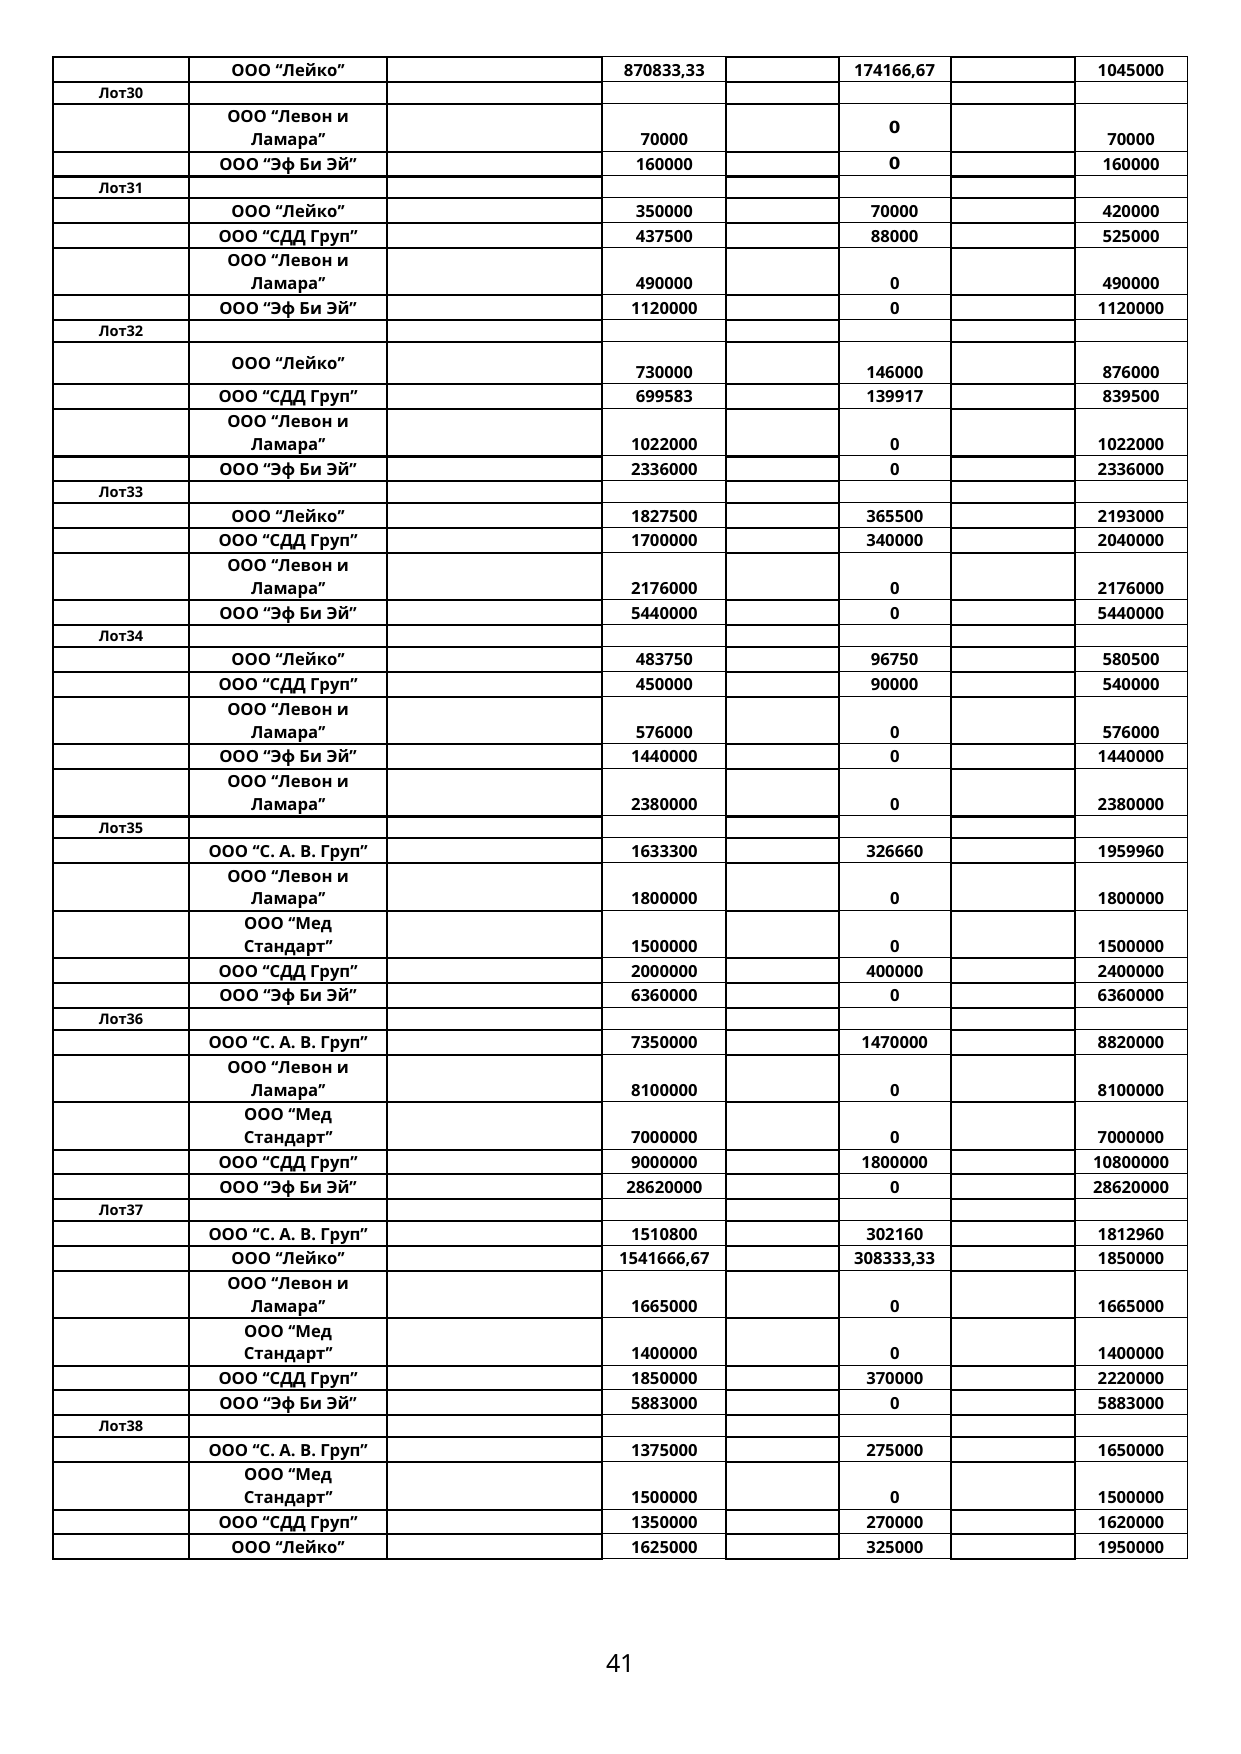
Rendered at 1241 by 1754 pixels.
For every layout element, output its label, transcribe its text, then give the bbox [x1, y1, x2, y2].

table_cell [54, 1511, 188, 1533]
table_cell [727, 249, 838, 294]
table_cell [952, 529, 1074, 552]
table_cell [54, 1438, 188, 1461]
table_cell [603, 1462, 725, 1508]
table_cell ООО ‘‘Левон и Ламара’’ [190, 698, 386, 743]
table_cell [727, 385, 838, 408]
table_cell [603, 1008, 725, 1029]
table_cell [388, 199, 601, 222]
table_cell [727, 1103, 838, 1148]
table_cell [952, 1175, 1074, 1198]
table_cell [388, 745, 601, 768]
table_cell 5440000 [603, 600, 725, 624]
table_cell [388, 770, 601, 815]
table_cell [190, 83, 386, 103]
table_cell [952, 648, 1074, 671]
table_cell ООО ‘‘Эф Би Эй’’ [190, 745, 386, 768]
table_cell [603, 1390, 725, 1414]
table_cell [54, 698, 188, 743]
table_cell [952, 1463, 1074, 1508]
table_cell [54, 1222, 188, 1245]
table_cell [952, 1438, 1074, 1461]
table_cell [952, 984, 1074, 1007]
table_cell [727, 1200, 838, 1220]
table_cell [727, 1056, 838, 1101]
table_cell [952, 1056, 1074, 1101]
table_cell [603, 82, 725, 103]
table_cell 490000 [603, 248, 725, 294]
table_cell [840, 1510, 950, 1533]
table_cell 0 [840, 553, 950, 599]
table_cell 0 [840, 295, 950, 319]
table_cell 0 [840, 409, 950, 455]
table_cell [727, 296, 838, 319]
table_cell ООО ‘‘С. А. В. Груп’’ [190, 1031, 386, 1053]
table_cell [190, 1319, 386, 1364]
table_cell [54, 1056, 188, 1101]
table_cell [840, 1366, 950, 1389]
table_cell 10800000 [1076, 1150, 1187, 1173]
table_cell [952, 178, 1074, 197]
table_cell 580500 [1076, 647, 1187, 671]
table_cell [388, 864, 601, 909]
table_cell [727, 321, 838, 341]
table_cell 2336000 [1076, 456, 1187, 480]
table_cell [727, 770, 838, 815]
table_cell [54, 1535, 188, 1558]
table_cell 1800000 [840, 1150, 950, 1173]
table_cell 2176000 [1076, 553, 1187, 599]
table_cell [388, 648, 601, 671]
table_cell 400000 [840, 958, 950, 982]
table_cell [388, 839, 601, 862]
table_cell 1800000 [603, 863, 725, 909]
table_cell [388, 83, 601, 103]
table_cell [727, 153, 838, 175]
table_cell [952, 105, 1074, 151]
table_cell [54, 504, 188, 527]
table_cell ООО ‘‘Лейко’’ [190, 199, 386, 222]
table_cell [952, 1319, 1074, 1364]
table_cell [952, 1200, 1074, 1220]
table_cell 0 [840, 697, 950, 743]
table_cell [1076, 816, 1187, 837]
table_cell 1022000 [1076, 409, 1187, 455]
table_cell [727, 698, 838, 743]
table_cell 0 [840, 983, 950, 1007]
table_cell [388, 458, 601, 480]
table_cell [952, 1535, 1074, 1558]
table_cell [727, 1175, 838, 1198]
table_cell [727, 458, 838, 480]
table_cell [727, 554, 838, 599]
table_cell [727, 912, 838, 957]
table_cell ООО ‘‘СДД Груп’’ [190, 385, 386, 408]
table_cell [952, 839, 1074, 862]
table_cell [603, 625, 725, 646]
table_cell [388, 818, 601, 837]
table_cell ООО ‘‘Эф Би Эй’’ [190, 296, 386, 319]
table_cell 420000 [1076, 198, 1187, 222]
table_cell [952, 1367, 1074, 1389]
table_cell [727, 343, 838, 383]
table_cell 5440000 [1076, 600, 1187, 624]
table_cell 870833,33 [603, 57, 725, 81]
table_cell 1633300 [603, 838, 725, 862]
table_cell [54, 1151, 188, 1173]
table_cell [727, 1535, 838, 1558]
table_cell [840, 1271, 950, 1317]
table_cell [54, 343, 188, 383]
table_cell [388, 296, 601, 319]
table_cell 88000 [840, 223, 950, 247]
table_cell [54, 224, 188, 247]
table_cell 2380000 [1076, 769, 1187, 815]
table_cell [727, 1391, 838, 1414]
table_cell 90000 [840, 672, 950, 696]
table_cell [54, 554, 188, 599]
table_cell [54, 912, 188, 957]
table_cell [388, 698, 601, 743]
table_cell [727, 482, 838, 502]
table_cell [54, 296, 188, 319]
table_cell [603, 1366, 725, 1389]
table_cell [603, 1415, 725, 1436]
table_cell [1076, 481, 1187, 502]
table_cell ООО ‘‘Левон и Ламара’’ [190, 1056, 386, 1101]
table_cell 876000 [1076, 342, 1187, 383]
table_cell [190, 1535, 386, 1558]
table_cell 302160 [840, 1221, 950, 1245]
table_cell Лот30 [54, 83, 188, 103]
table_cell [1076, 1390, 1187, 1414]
table_cell ООО ‘‘С. А. В. Груп’’ [190, 839, 386, 862]
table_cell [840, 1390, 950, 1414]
table_cell Лот34 [54, 626, 188, 646]
table_cell [54, 745, 188, 768]
table_cell 1022000 [603, 409, 725, 455]
table_cell 1120000 [603, 295, 725, 319]
table_cell [952, 504, 1074, 527]
table_cell [952, 554, 1074, 599]
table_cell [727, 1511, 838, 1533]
table_cell 1812960 [1076, 1221, 1187, 1245]
table_cell 326660 [840, 838, 950, 862]
table_cell [727, 1151, 838, 1173]
table_cell [388, 1103, 601, 1148]
table_cell [952, 1222, 1074, 1245]
table_cell [190, 482, 386, 502]
table_cell 1700000 [603, 528, 725, 552]
table_cell 0 [840, 1174, 950, 1198]
table_cell 2193000 [1076, 503, 1187, 527]
table_cell [190, 1200, 386, 1220]
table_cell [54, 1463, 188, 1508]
table_cell ООО ‘‘Эф Би Эй’’ [190, 1175, 386, 1198]
table_cell [952, 482, 1074, 502]
table_cell 0 [840, 1102, 950, 1148]
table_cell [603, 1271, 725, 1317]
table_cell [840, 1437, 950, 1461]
table_cell 730000 [603, 342, 725, 383]
table_cell [727, 410, 838, 455]
table_cell 70000 [840, 198, 950, 222]
table_cell [603, 320, 725, 341]
table_cell [727, 864, 838, 909]
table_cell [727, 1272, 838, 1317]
table_cell [727, 199, 838, 222]
table_cell Лот32 [54, 321, 188, 341]
table_cell [727, 839, 838, 862]
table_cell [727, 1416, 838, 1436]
table_cell 1800000 [1076, 863, 1187, 909]
table_cell [952, 249, 1074, 294]
table_cell [54, 1175, 188, 1198]
table_cell [388, 1151, 601, 1173]
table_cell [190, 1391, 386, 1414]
table_cell [388, 153, 601, 175]
table_cell [54, 199, 188, 222]
table_cell 2336000 [603, 456, 725, 480]
table_cell [388, 178, 601, 197]
table_cell [388, 959, 601, 982]
table_cell [727, 504, 838, 527]
table_cell ООО ‘‘Левон и Ламара’’ [190, 770, 386, 815]
table_cell 7350000 [603, 1030, 725, 1053]
table_cell 6360000 [1076, 983, 1187, 1007]
table_cell 1510800 [603, 1221, 725, 1245]
table_cell [388, 482, 601, 502]
table_cell [727, 1222, 838, 1245]
table_cell ООО ‘‘Мед Стандарт’’ [190, 912, 386, 957]
table_cell [190, 626, 386, 646]
table_cell [1076, 176, 1187, 197]
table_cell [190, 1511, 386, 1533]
table_cell ООО ‘‘Левон и Ламара’’ [190, 410, 386, 455]
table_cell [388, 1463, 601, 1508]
table_cell [727, 105, 838, 151]
table_cell [388, 1222, 601, 1245]
table_cell 483750 [603, 647, 725, 671]
table_cell [840, 481, 950, 502]
table_cell 340000 [840, 528, 950, 552]
table_cell [952, 770, 1074, 815]
table_cell 139917 [840, 384, 950, 408]
table_cell 1440000 [603, 744, 725, 768]
table_cell [190, 321, 386, 341]
table_cell [952, 321, 1074, 341]
table_cell [388, 1175, 601, 1198]
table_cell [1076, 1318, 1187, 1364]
table_cell [54, 249, 188, 294]
table_cell 0 [840, 248, 950, 294]
table_cell [54, 105, 188, 151]
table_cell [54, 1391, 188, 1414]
table_cell [727, 984, 838, 1007]
table_cell 160000 [603, 152, 725, 175]
table_cell [54, 1247, 188, 1269]
table_cell Лот33 [54, 482, 188, 502]
table_cell [388, 529, 601, 552]
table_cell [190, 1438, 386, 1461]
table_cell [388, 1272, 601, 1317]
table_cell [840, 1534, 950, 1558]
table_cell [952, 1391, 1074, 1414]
table_cell [952, 818, 1074, 837]
table_cell ООО ‘‘Левон и Ламара’’ [190, 864, 386, 909]
table_cell [54, 385, 188, 408]
table_cell [727, 1031, 838, 1053]
table_cell 9000000 [603, 1150, 725, 1173]
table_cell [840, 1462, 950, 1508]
table_cell [952, 296, 1074, 319]
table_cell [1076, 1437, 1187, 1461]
table_cell ООО ‘‘Эф Би Эй’’ [190, 601, 386, 624]
table_cell 576000 [603, 697, 725, 743]
table_cell 174166,67 [840, 57, 950, 81]
table_cell 1827500 [603, 503, 725, 527]
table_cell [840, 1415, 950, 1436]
table_cell [840, 625, 950, 646]
table_cell Лот36 [54, 1009, 188, 1029]
table_cell [190, 1009, 386, 1029]
table_cell [603, 1199, 725, 1220]
table_cell [388, 554, 601, 599]
table_cell [388, 504, 601, 527]
table_cell [388, 410, 601, 455]
table_cell [1076, 320, 1187, 341]
table_cell 450000 [603, 672, 725, 696]
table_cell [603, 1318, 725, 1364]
table_cell ООО ‘‘Лейко’’ [190, 343, 386, 383]
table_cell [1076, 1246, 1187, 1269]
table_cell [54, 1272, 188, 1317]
table_cell [388, 385, 601, 408]
table_cell 1440000 [1076, 744, 1187, 768]
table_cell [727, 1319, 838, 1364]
table_cell 365500 [840, 503, 950, 527]
table_cell 0 [840, 104, 950, 151]
table_cell [388, 321, 601, 341]
table_cell ООО ‘‘Лейко’’ [190, 58, 386, 81]
table_cell 1500000 [1076, 911, 1187, 957]
table_cell [388, 626, 601, 646]
table_cell [1076, 625, 1187, 646]
table_cell 437500 [603, 223, 725, 247]
table_cell 1541666,67 [603, 1246, 725, 1269]
table_cell [727, 83, 838, 103]
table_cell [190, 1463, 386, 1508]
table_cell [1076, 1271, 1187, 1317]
table_cell [840, 1008, 950, 1029]
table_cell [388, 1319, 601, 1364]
table_cell [603, 816, 725, 837]
table_cell [388, 1009, 601, 1029]
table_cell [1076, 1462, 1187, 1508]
table_cell [952, 153, 1074, 175]
table_cell [727, 58, 838, 81]
table_cell [54, 984, 188, 1007]
table_cell [727, 601, 838, 624]
table_cell [952, 1103, 1074, 1148]
table_cell 0 [840, 152, 950, 175]
table_cell [190, 818, 386, 837]
table_cell [388, 1200, 601, 1220]
table_cell [952, 458, 1074, 480]
table_cell 0 [840, 600, 950, 624]
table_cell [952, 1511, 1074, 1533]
table_cell [388, 249, 601, 294]
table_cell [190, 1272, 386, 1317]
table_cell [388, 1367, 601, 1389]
table_cell [727, 818, 838, 837]
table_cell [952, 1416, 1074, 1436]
table_cell [727, 626, 838, 646]
table_cell [388, 984, 601, 1007]
table_cell 1959960 [1076, 838, 1187, 862]
table_cell [952, 673, 1074, 696]
table_cell [54, 601, 188, 624]
table_cell 1045000 [1076, 57, 1187, 81]
table_cell [727, 648, 838, 671]
table_cell 160000 [1076, 152, 1187, 175]
table_cell [1076, 82, 1187, 103]
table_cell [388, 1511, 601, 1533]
table_cell 1120000 [1076, 295, 1187, 319]
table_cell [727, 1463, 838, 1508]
table_cell [54, 458, 188, 480]
table_cell 2400000 [1076, 958, 1187, 982]
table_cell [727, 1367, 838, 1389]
table_cell [54, 673, 188, 696]
table_cell ООО ‘‘Левон и Ламара’’ [190, 105, 386, 151]
table_cell 490000 [1076, 248, 1187, 294]
table_cell ООО ‘‘Левон и Ламара’’ [190, 554, 386, 599]
table_cell 525000 [1076, 223, 1187, 247]
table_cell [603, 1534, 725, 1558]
table_cell [54, 770, 188, 815]
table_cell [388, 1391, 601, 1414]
table_cell [952, 1009, 1074, 1029]
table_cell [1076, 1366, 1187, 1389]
table_cell [840, 816, 950, 837]
table_cell 0 [840, 911, 950, 957]
table_cell [54, 648, 188, 671]
table_cell 350000 [603, 198, 725, 222]
table_cell [952, 343, 1074, 383]
table_cell 8100000 [1076, 1055, 1187, 1101]
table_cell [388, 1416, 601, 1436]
table_cell [952, 224, 1074, 247]
table_cell [54, 410, 188, 455]
table_cell ООО ‘‘Лейко’’ [190, 648, 386, 671]
table_cell [952, 745, 1074, 768]
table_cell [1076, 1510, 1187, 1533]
table_cell [952, 410, 1074, 455]
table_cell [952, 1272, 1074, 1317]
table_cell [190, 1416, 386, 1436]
table_cell [603, 481, 725, 502]
table_cell ООО ‘‘Эф Би Эй’’ [190, 984, 386, 1007]
table_cell ООО ‘‘СДД Груп’’ [190, 1151, 386, 1173]
table_cell [388, 601, 601, 624]
table_cell [54, 1103, 188, 1148]
table_cell [54, 864, 188, 909]
table_cell [727, 959, 838, 982]
table_cell [388, 1247, 601, 1269]
table_cell [54, 529, 188, 552]
table_cell ООО ‘‘СДД Груп’’ [190, 224, 386, 247]
table_cell 2000000 [603, 958, 725, 982]
table_cell [727, 745, 838, 768]
table_cell [603, 176, 725, 197]
table_cell [727, 224, 838, 247]
table_cell ООО ‘‘Лейко’’ [190, 1247, 386, 1269]
table_cell [388, 673, 601, 696]
table_cell Лот31 [54, 178, 188, 197]
table_cell [840, 1199, 950, 1220]
table_cell [54, 959, 188, 982]
table_cell 6360000 [603, 983, 725, 1007]
table_cell 0 [840, 1055, 950, 1101]
table_cell ООО ‘‘С. А. В. Груп’’ [190, 1222, 386, 1245]
table_cell [388, 912, 601, 957]
table_cell [952, 912, 1074, 957]
table_cell 70000 [1076, 104, 1187, 151]
table_cell 8100000 [603, 1055, 725, 1101]
table_cell 96750 [840, 647, 950, 671]
table_cell [952, 959, 1074, 982]
table_cell [952, 1031, 1074, 1053]
table_cell ООО ‘‘СДД Груп’’ [190, 959, 386, 982]
table_cell [727, 1009, 838, 1029]
table_cell 0 [840, 769, 950, 815]
table_cell [727, 1247, 838, 1269]
table_cell 0 [840, 863, 950, 909]
table_cell [388, 224, 601, 247]
table_cell [388, 1031, 601, 1053]
table_cell Лот37 [54, 1200, 188, 1220]
table_cell 2176000 [603, 553, 725, 599]
table_cell [952, 698, 1074, 743]
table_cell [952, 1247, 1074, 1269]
table_cell [952, 626, 1074, 646]
table_cell 2040000 [1076, 528, 1187, 552]
table_cell Лот35 [54, 818, 188, 837]
table_cell [727, 529, 838, 552]
table_cell [952, 1151, 1074, 1173]
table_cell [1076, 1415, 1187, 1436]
table_cell [952, 601, 1074, 624]
table_cell 0 [840, 744, 950, 768]
table_cell 839500 [1076, 384, 1187, 408]
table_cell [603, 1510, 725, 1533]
table_cell ООО ‘‘Мед Стандарт’’ [190, 1103, 386, 1148]
table_cell [54, 1031, 188, 1053]
table_cell 1470000 [840, 1030, 950, 1053]
table_cell [1076, 1008, 1187, 1029]
table_cell [952, 83, 1074, 103]
table_cell [388, 343, 601, 383]
table_cell [54, 153, 188, 175]
table_cell ООО ‘‘Лейко’’ [190, 504, 386, 527]
table_cell [727, 178, 838, 197]
table_cell ООО ‘‘Левон и Ламара’’ [190, 249, 386, 294]
table_cell [840, 320, 950, 341]
table_cell 699583 [603, 384, 725, 408]
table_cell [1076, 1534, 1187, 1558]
table_cell [190, 178, 386, 197]
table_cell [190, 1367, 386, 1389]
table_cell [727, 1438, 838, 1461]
table_cell [952, 58, 1074, 81]
table_cell ООО ‘‘Эф Би Эй’’ [190, 153, 386, 175]
table_cell 2380000 [603, 769, 725, 815]
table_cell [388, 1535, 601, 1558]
table_cell [388, 1056, 601, 1101]
table_cell 70000 [603, 104, 725, 151]
table_cell 146000 [840, 342, 950, 383]
table_cell 540000 [1076, 672, 1187, 696]
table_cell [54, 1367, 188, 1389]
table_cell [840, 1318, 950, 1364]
table_cell ООО ‘‘СДД Груп’’ [190, 529, 386, 552]
table_cell 8820000 [1076, 1030, 1187, 1053]
table_cell ООО ‘‘Эф Би Эй’’ [190, 458, 386, 480]
table_cell 7000000 [603, 1102, 725, 1148]
table_cell 7000000 [1076, 1102, 1187, 1148]
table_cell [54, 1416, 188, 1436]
table_cell 28620000 [1076, 1174, 1187, 1198]
table_cell [952, 199, 1074, 222]
table_cell [54, 58, 188, 81]
table_cell [840, 82, 950, 103]
table_cell [388, 105, 601, 151]
table_cell 0 [840, 456, 950, 480]
table_cell [1076, 1199, 1187, 1220]
table_cell 28620000 [603, 1174, 725, 1198]
table_cell 1500000 [603, 911, 725, 957]
table_cell ООО ‘‘СДД Груп’’ [190, 673, 386, 696]
table_cell [388, 58, 601, 81]
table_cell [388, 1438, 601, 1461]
table_cell 576000 [1076, 697, 1187, 743]
table_cell [727, 673, 838, 696]
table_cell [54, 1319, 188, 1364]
table_cell [54, 839, 188, 862]
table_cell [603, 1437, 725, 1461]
table_cell [952, 864, 1074, 909]
table_cell [952, 385, 1074, 408]
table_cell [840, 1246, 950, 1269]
table_cell [840, 176, 950, 197]
